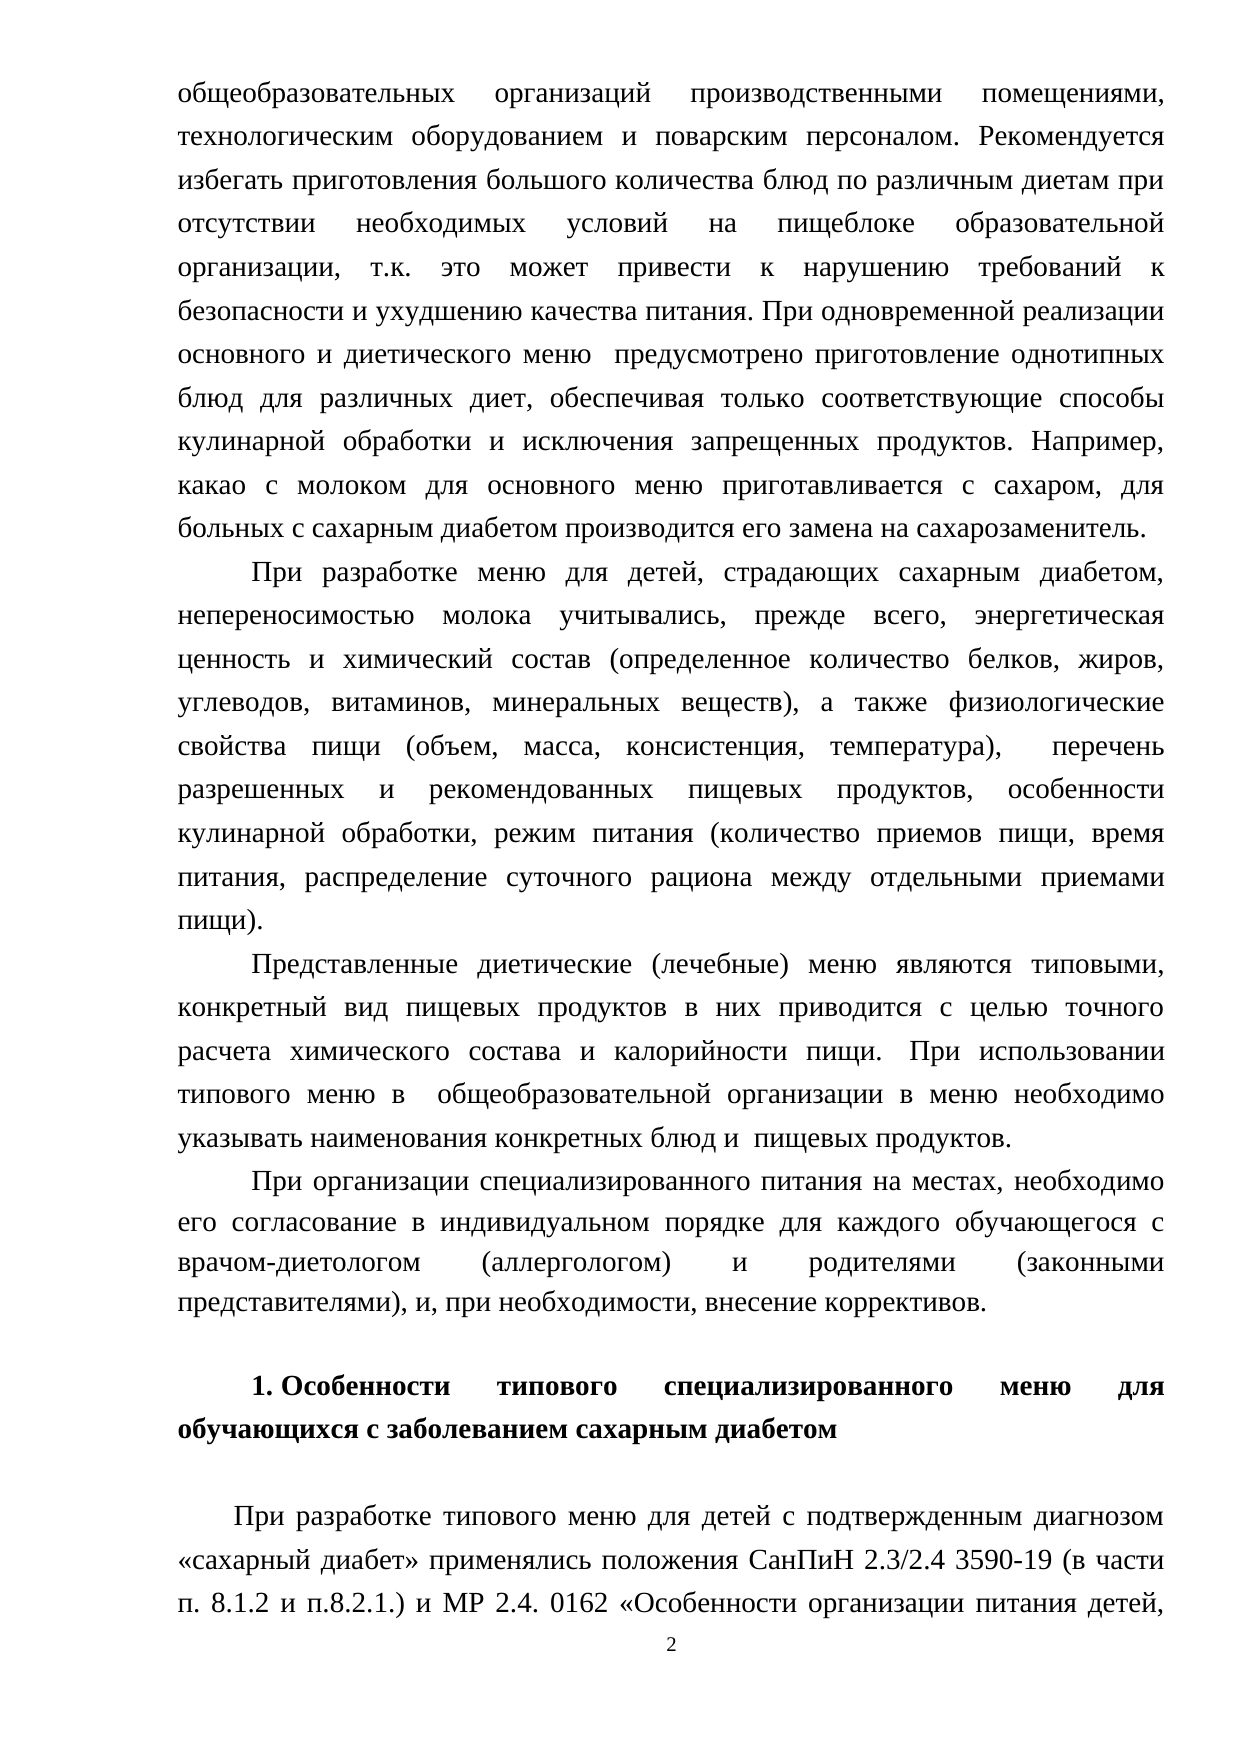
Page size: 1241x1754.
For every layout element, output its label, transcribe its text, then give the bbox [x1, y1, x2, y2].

text При организации специализированного питания на местах, необходимо его согласование в индивидуальном порядке для каждого обучающегося с врачом-диетологом (аллергологом) и родителями (законными представителями), и, при необходимости, внесение коррективов. [177, 1163, 1165, 1318]
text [177, 1498, 1165, 1619]
list Особенности типового специализированного меню для обучающихся с заболеванием сахарным диабетом [177, 1368, 1165, 1445]
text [177, 75, 1165, 544]
text При разработке меню для детей, страдающих сахарным диабетом, непереносимостью молока учитывались, прежде всего, энергетическая ценность и химический состав (определенное количество белков, жиров, углеводов, витаминов, минеральных веществ), а также физиологические свойства пищи (объем, масса, консистенция, температура), перечень разрешенных и рекомендованных пищевых продуктов, особенности кулинарной обработки, режим питания (количество приемов пищи, время питания, распределение суточного рациона между отдельными приемами пищи). [177, 554, 1165, 936]
text Представленные диетические (лечебные) меню являются типовыми, конкретный вид пищевых продуктов в них приводится с целью точного расчета химического состава и калорийности пищи. При использовании типового меню в общеобразовательной организации в меню необходимо указывать наименования конкретных блюд и пищевых продуктов. [177, 946, 1165, 1153]
